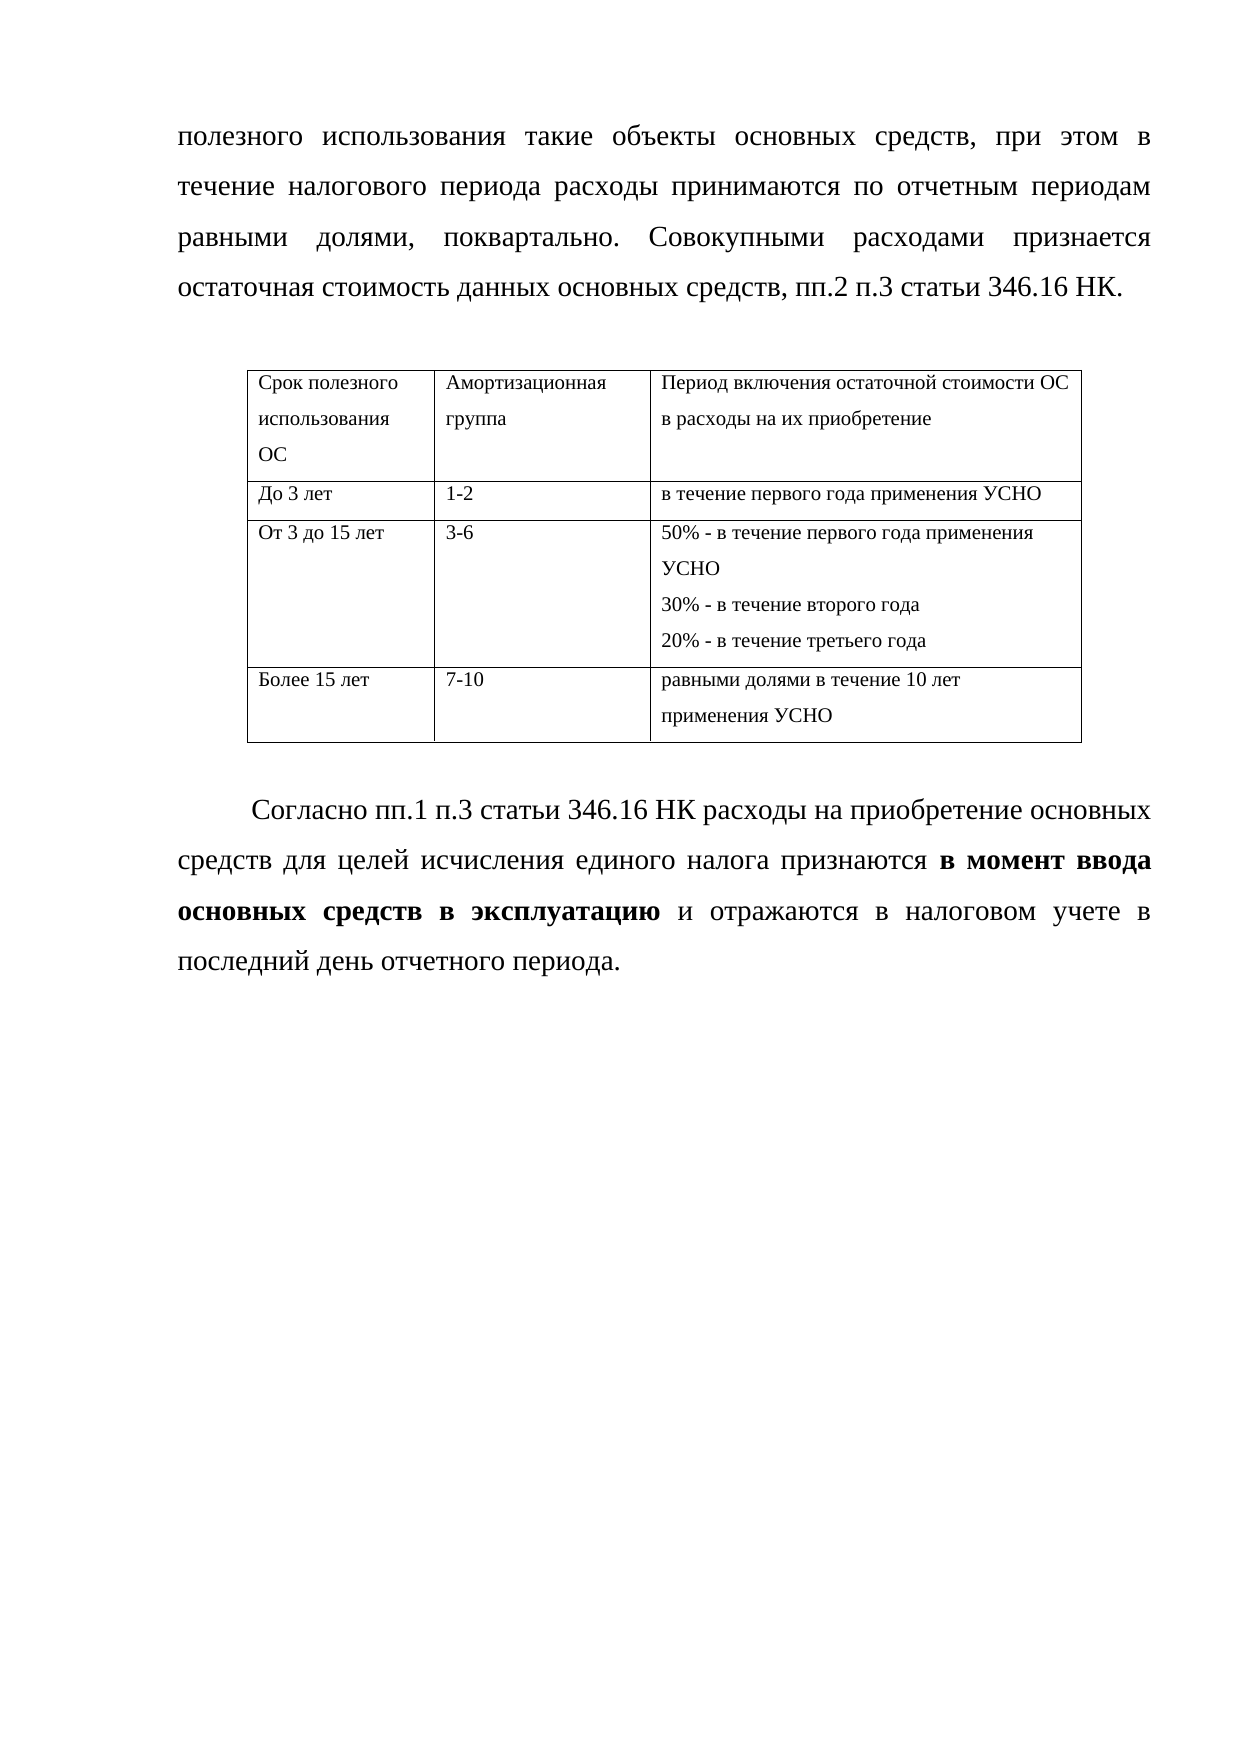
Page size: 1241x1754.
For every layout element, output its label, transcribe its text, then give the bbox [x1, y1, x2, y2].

table_cell 7-10 [435, 668, 650, 741]
table_cell От 3 до 15 лет [248, 521, 434, 666]
table_cell Более 15 лет [248, 668, 434, 741]
table_cell 1-2 [435, 482, 650, 519]
table_cell 50% - в течение первого года применения УСНО 30% - в течение второго года 20% - в течение третьего года [651, 521, 1081, 666]
table_header Срок полезного использования ОС [248, 371, 434, 481]
table_cell До 3 лет [248, 482, 434, 519]
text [177, 118, 1152, 303]
text Согласно пп.1 п.3 статьи 346.16 НК расходы на приобретение основных средств для целей исчисления единого налога признаются в момент ввода основных средств в эксплуатацию и отражаются в налоговом учете в последний день отчетного периода. [177, 792, 1152, 977]
table_cell в течение первого года применения УСНО [651, 482, 1081, 519]
table_header Период включения остаточной стоимости ОС в расходы на их приобретение [651, 371, 1081, 481]
table_cell 3-6 [435, 521, 650, 666]
table_cell равными долями в течение 10 лет применения УСНО [651, 668, 1081, 741]
table_header Амортизационная группа [435, 371, 650, 481]
